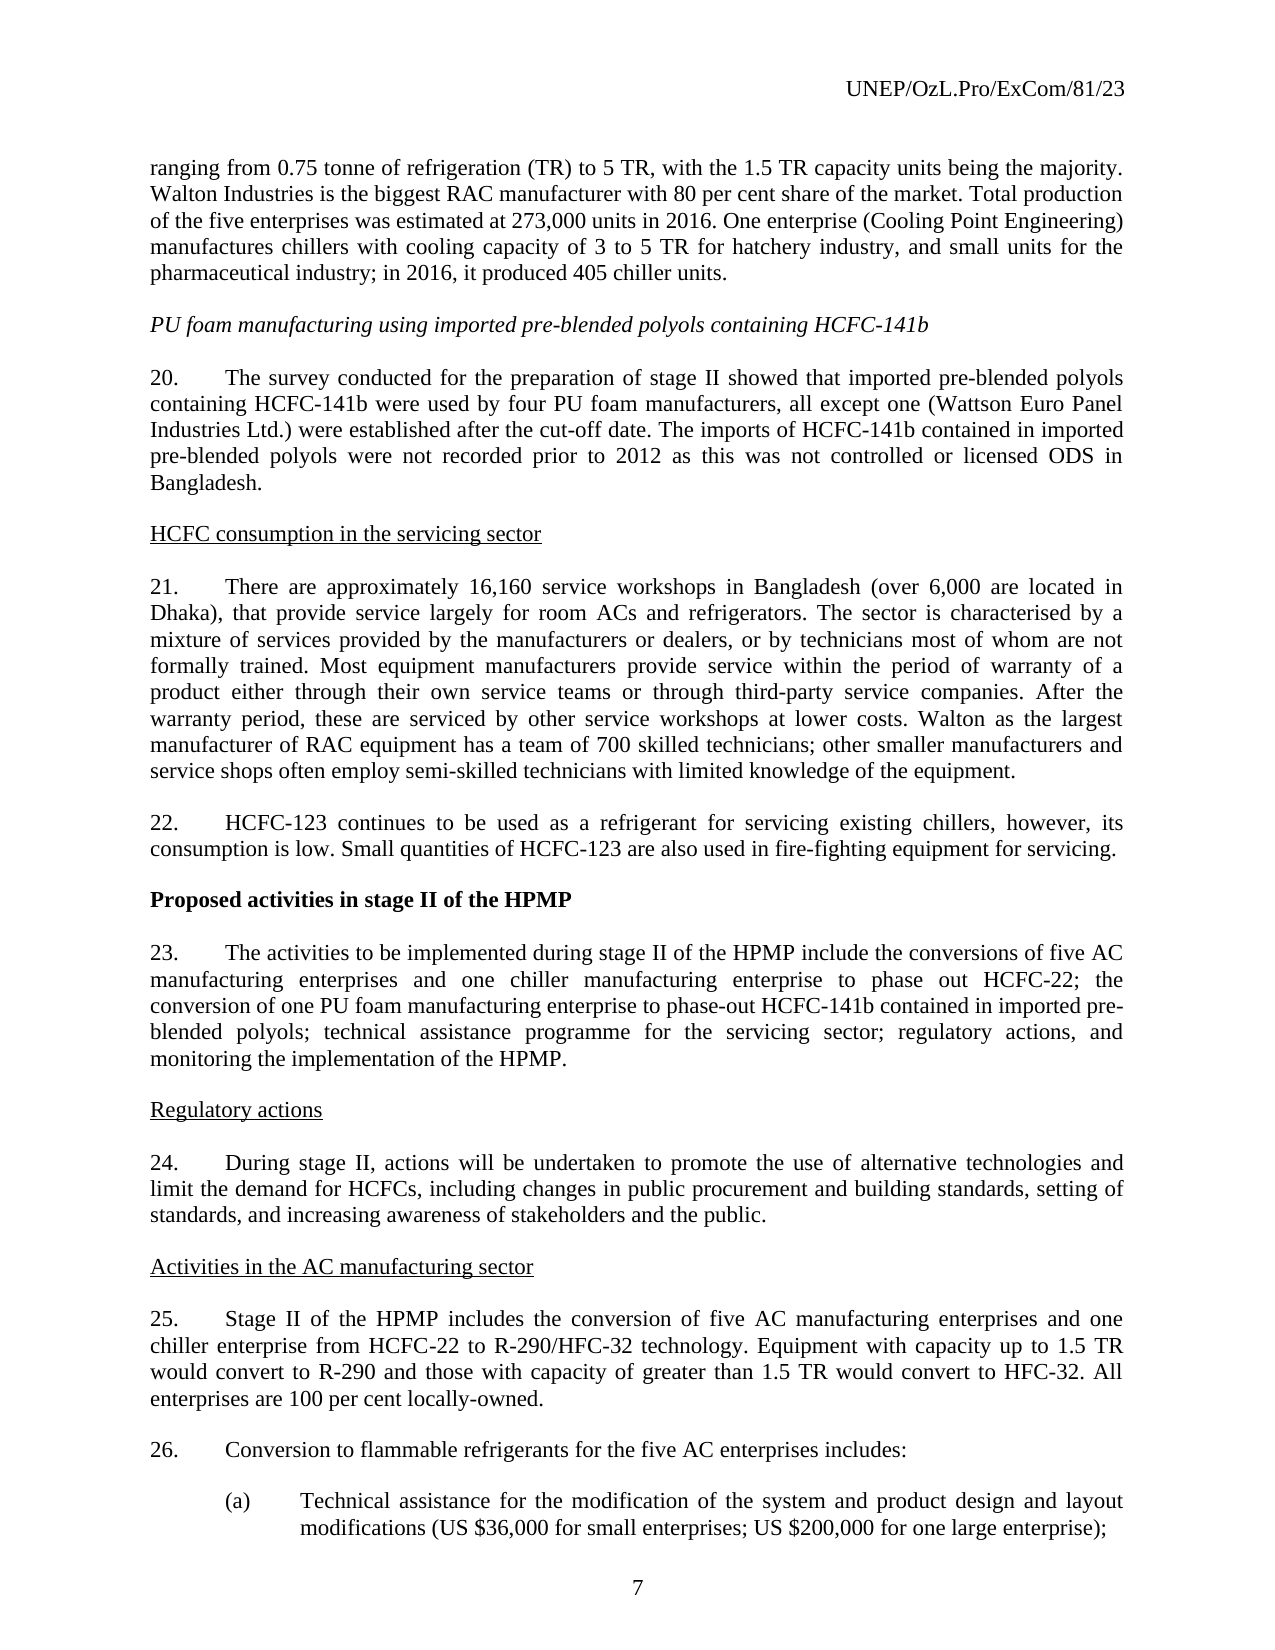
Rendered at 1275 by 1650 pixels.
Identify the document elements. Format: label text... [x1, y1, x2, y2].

subtitle During stage II, actions will be undertaken to promote the use of alternative technologies and limit the demand for HCFCs, including changes in public procurement and building standards, setting of standards, and increasing awareness of stakeholders and the public. [150, 1149, 1125, 1228]
subtitle The survey conducted for the preparation of stage II showed that imported pre-blended polyols containing HCFC-141b were used by four PU foam manufacturers, all except one (Wattson Euro Panel Industries Ltd.) were established after the cut-off date. The imports of HCFC-141b contained in imported pre-blended polyols were not recorded prior to 2012 as this was not controlled or licensed ODS in Bangladesh. [150, 363, 1125, 495]
text Activities in the AC manufacturing sector [150, 1253, 1125, 1279]
text Proposed activities in stage II of the HPMP [150, 887, 1125, 913]
subtitle There are approximately 16,160 service workshops in Bangladesh (over 6,000 are located in Dhaka), that provide service largely for room ACs and refrigerators. The sector is characterised by a mixture of services provided by the manufacturers or dealers, or by technicians most of whom are not formally trained. Most equipment manufacturers provide service within the period of warranty of a product either through their own service teams or through third-party service companies. After the warranty period, these are serviced by other service workshops at lower costs. Walton as the largest manufacturer of RAC equipment has a team of 700 skilled technicians; other smaller manufacturers and service shops often employ semi-skilled technicians with limited knowledge of the equipment. [150, 573, 1125, 784]
subtitle The activities to be implemented during stage II of the HPMP include the conversions of five AC manufacturing enterprises and one chiller manufacturing enterprise to phase out HCFC-22; the conversion of one PU foam manufacturing enterprise to phase-out HCFC-141b contained in imported pre-blended polyols; technical assistance programme for the servicing sector; regulatory actions, and monitoring the implementation of the HPMP. [150, 939, 1125, 1071]
subtitle HCFC-123 continues to be used as a refrigerant for servicing existing chillers, however, its consumption is low. Small quantities of HCFC-123 are also used in fire-fighting equipment for servicing. [150, 809, 1125, 862]
text PU foam manufacturing using imported pre-blended polyols containing HCFC-141b [150, 311, 1125, 337]
text HCFC consumption in the servicing sector [150, 520, 1125, 547]
text Regulatory actions [150, 1096, 1125, 1122]
subtitle Stage II of the HPMP includes the conversion of five AC manufacturing enterprises and one chiller enterprise from HCFC-22 to R-290/HFC-32 technology. Equipment with capacity up to 1.5 TR would convert to R-290 and those with capacity of greater than 1.5 TR would convert to HFC-32. All enterprises are 100 per cent locally-owned. [150, 1306, 1125, 1411]
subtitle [150, 154, 1125, 286]
subtitle Conversion to flammable refrigerants for the five AC enterprises includes: [150, 1436, 1125, 1462]
subtitle Technical assistance for the modification of the system and product design and layout modifications (US $36,000 for small enterprises; US $200,000 for one large enterprise); [225, 1487, 1125, 1540]
